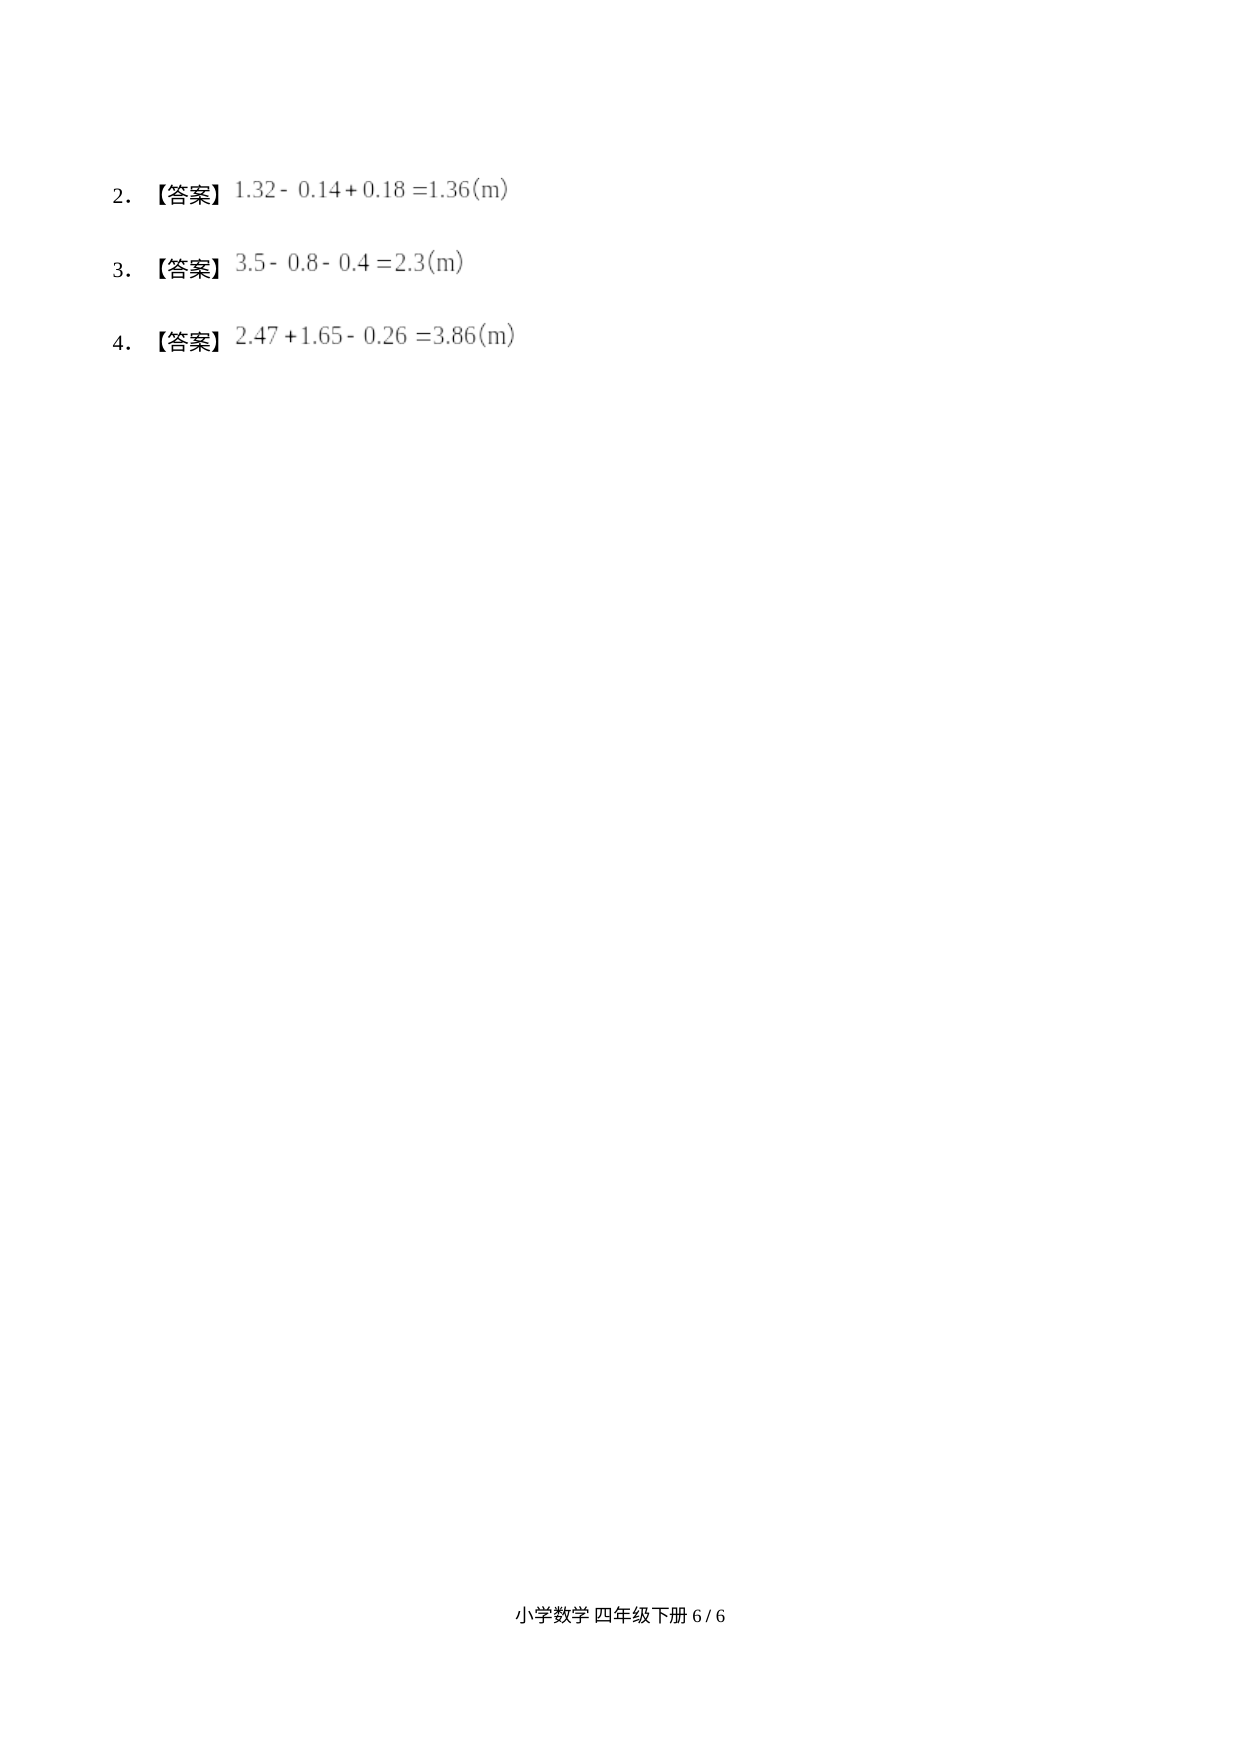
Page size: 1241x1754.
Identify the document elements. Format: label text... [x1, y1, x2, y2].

text 2．【答案】 [112, 160, 1128, 225]
text 3．【答案】 [112, 233, 1128, 298]
text 4．【答案】 [112, 306, 1128, 371]
